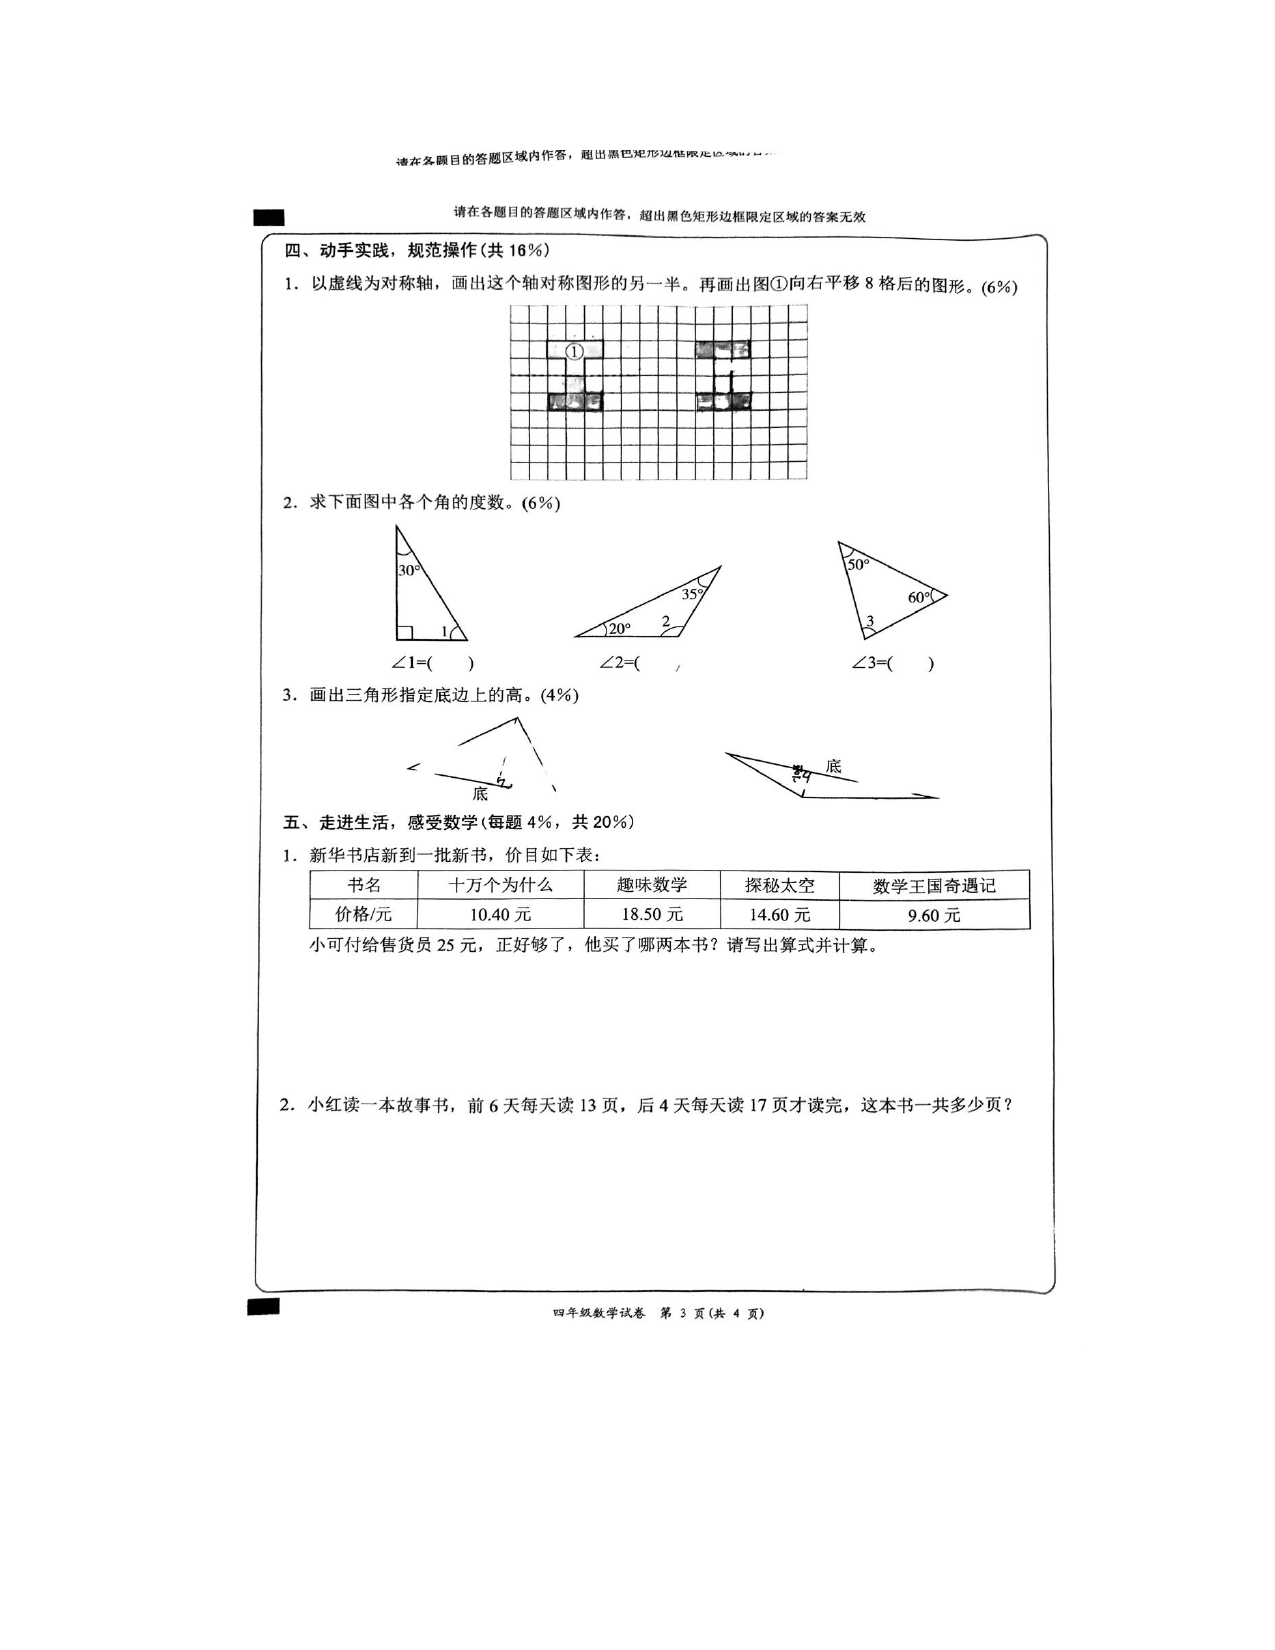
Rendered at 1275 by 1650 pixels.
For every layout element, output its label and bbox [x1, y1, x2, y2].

picture [187, 150, 1087, 1348]
